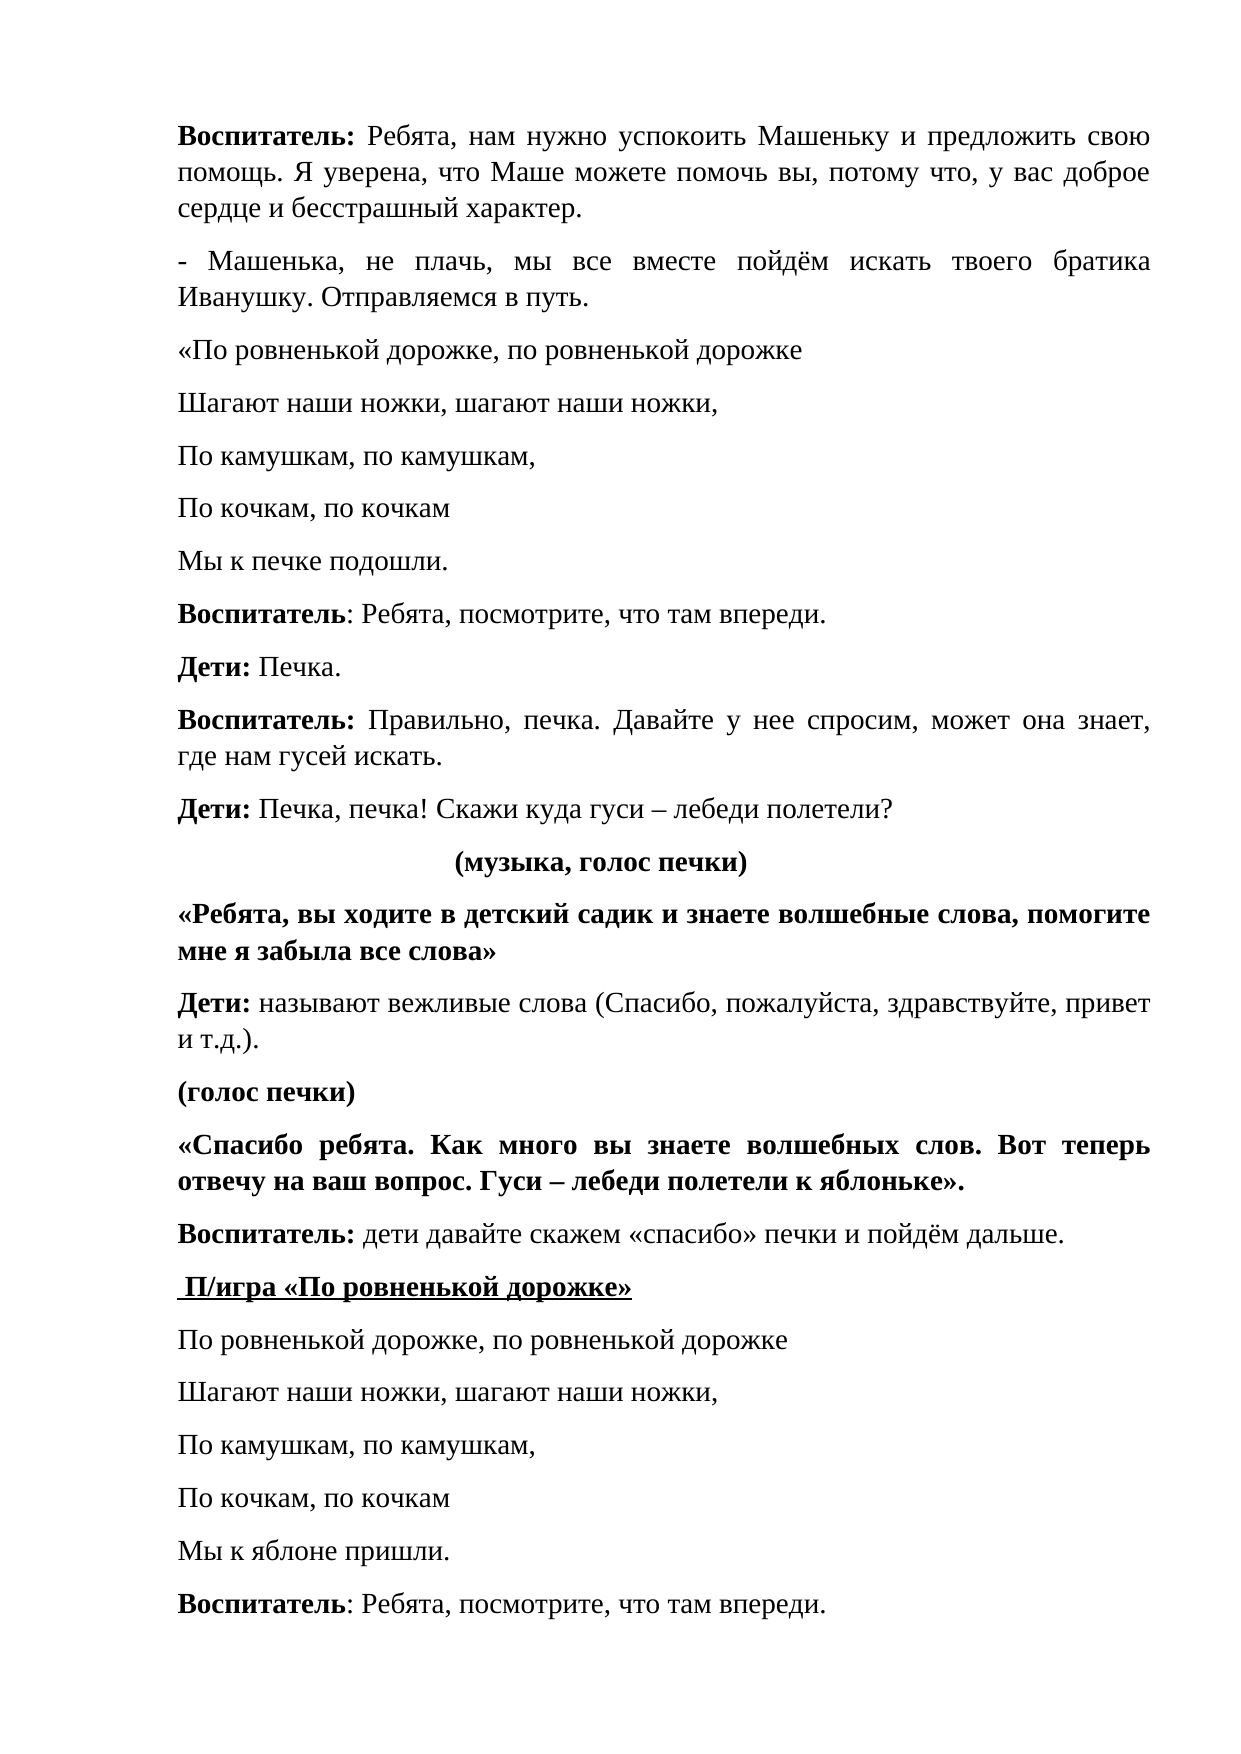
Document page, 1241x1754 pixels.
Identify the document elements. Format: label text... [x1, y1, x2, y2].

text - Машенька, не плачь, мы все вместе пойдём искать твоего братика Иванушку. Отправляемся в путь. [177, 243, 1152, 313]
text П/игра «По ровненькой дорожке» [177, 1269, 1152, 1302]
text По камушкам, по камушкам, [177, 1427, 1152, 1461]
text «Ребята, вы ходите в детский садик и знаете волшебные слова, помогите мне я забыла все слова» [177, 896, 1152, 966]
text Воспитатель: Ребята, посмотрите, что там впереди. [177, 1586, 1152, 1619]
text «По ровненькой дорожке, по ровненькой дорожке [177, 332, 1152, 366]
text По камушкам, по камушкам, [177, 438, 1152, 471]
text Мы к печке подошли. [177, 543, 1152, 577]
text Шагают наши ножки, шагают наши ножки, [177, 1374, 1152, 1408]
text Дети: Печка. [177, 649, 1152, 683]
text Шагают наши ножки, шагают наши ножки, [177, 385, 1152, 418]
text По ровненькой дорожке, по ровненькой дорожке [177, 1322, 1152, 1355]
text (музыка, голос печки) [177, 844, 1152, 877]
text «Спасибо ребята. Как много вы знаете волшебных слов. Вот теперь отвечу на ваш вопрос. Гуси – лебеди полетели к яблоньке». [177, 1127, 1152, 1197]
text (голос печки) [177, 1074, 1152, 1108]
text Дети: называют вежливые слова (Спасибо, пожалуйста, здравствуйте, привет и т.д.). [177, 985, 1152, 1055]
text Дети: Печка, печка! Скажи куда гуси – лебеди полетели? [177, 791, 1152, 824]
text Воспитатель: дети давайте скажем «спасибо» печки и пойдём дальше. [177, 1216, 1152, 1250]
text По кочкам, по кочкам [177, 1480, 1152, 1514]
text Воспитатель: Правильно, печка. Давайте у нее спросим, может она знает, где нам гусей искать. [177, 702, 1152, 772]
text Мы к яблоне пришли. [177, 1533, 1152, 1567]
text Воспитатель: Ребята, нам нужно успокоить Машеньку и предложить свою помощь. Я уверена, что Маше можете помочь вы, потому что, у вас доброе сердце и бесстрашный характер. [177, 118, 1152, 224]
text По кочкам, по кочкам [177, 491, 1152, 524]
text Воспитатель: Ребята, посмотрите, что там впереди. [177, 596, 1152, 630]
